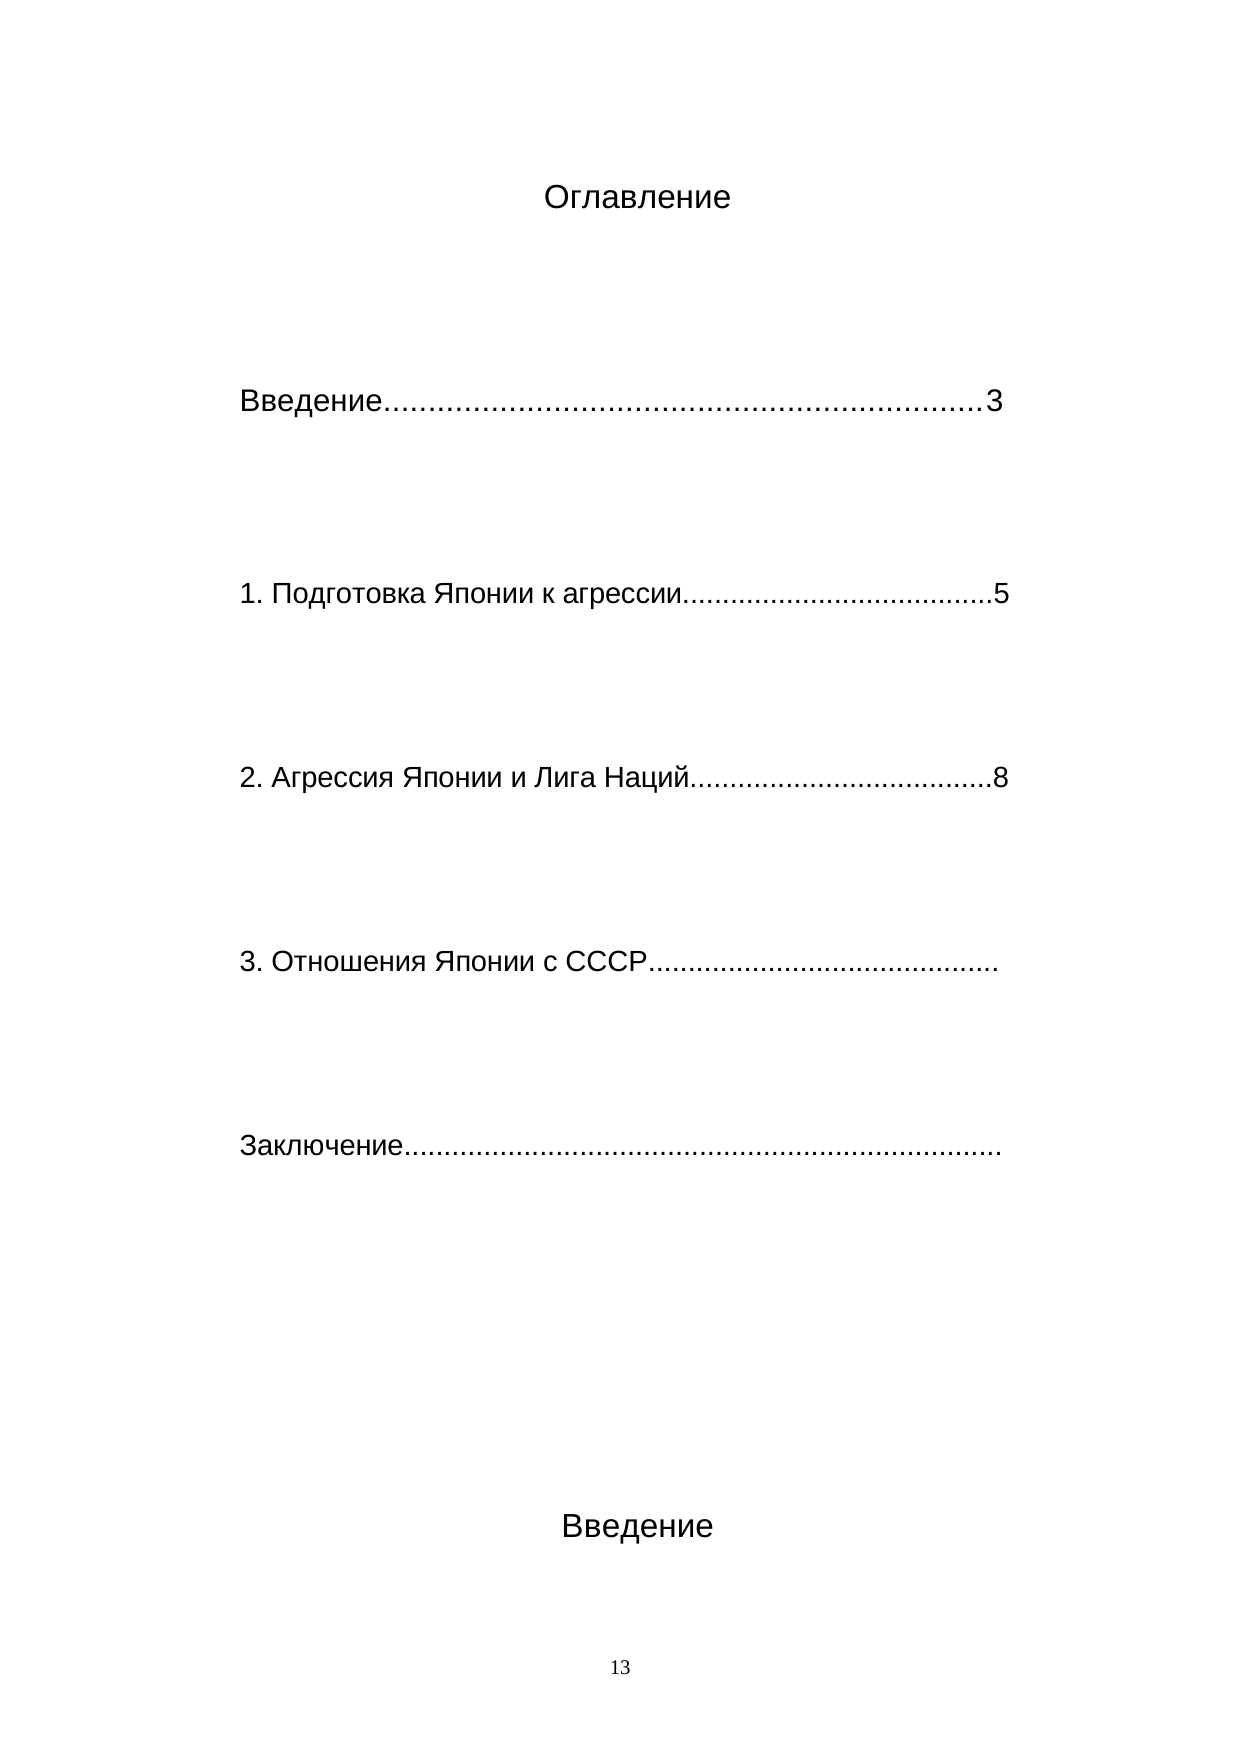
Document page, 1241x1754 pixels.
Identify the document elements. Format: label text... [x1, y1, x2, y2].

text 2. Агрессия Японии и Лига Наций......................................8 [183, 760, 1036, 793]
text 3. Отношения Японии с СССР............................................ [183, 944, 1036, 977]
text Введение...................................................................3 [183, 381, 1036, 417]
text Оглавление [183, 177, 1036, 216]
text Заключение........................................................................... [183, 1128, 1036, 1162]
text 1. Подготовка Японии к агрессии.......................................5 [183, 576, 1036, 609]
text Введение [183, 1506, 1036, 1545]
